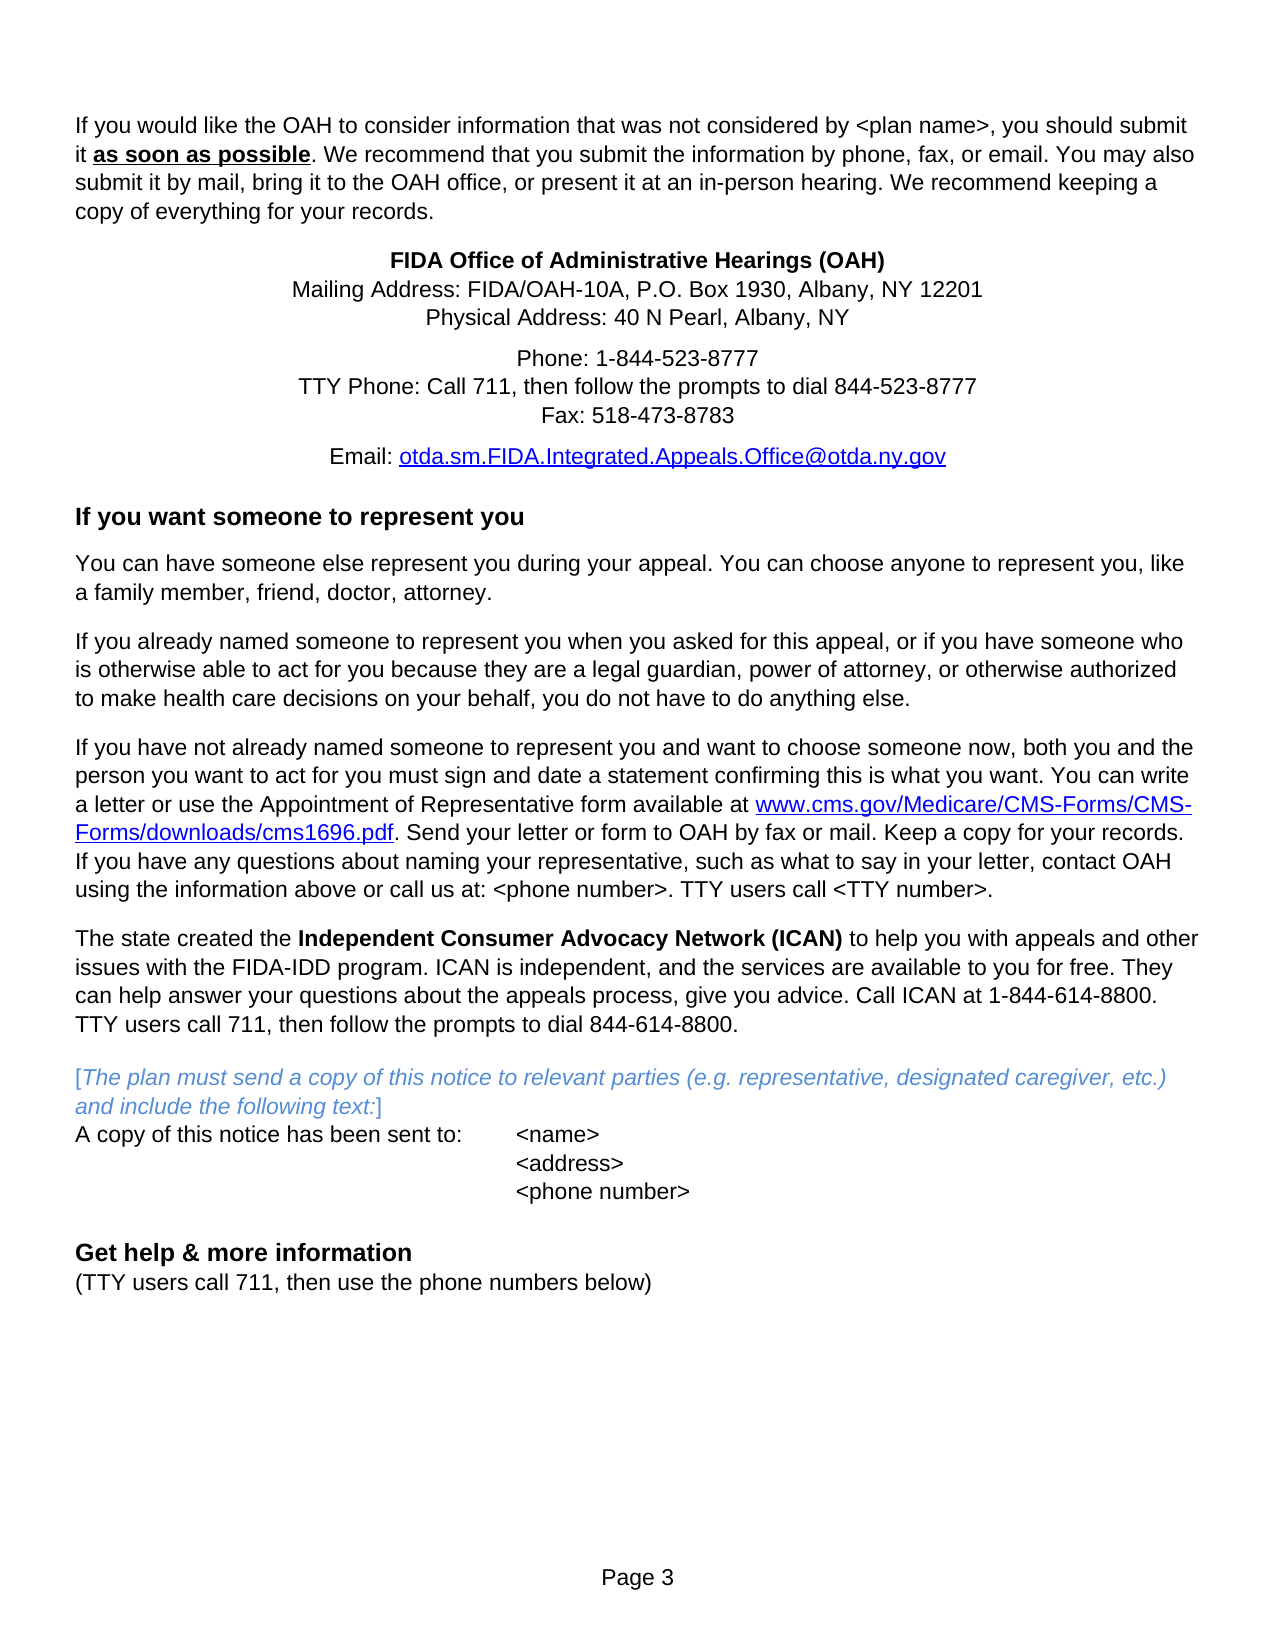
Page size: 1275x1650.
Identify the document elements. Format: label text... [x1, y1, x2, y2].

text If you want someone to represent you [75, 502, 1200, 531]
text <address> [75, 1149, 1200, 1176]
text The state created the Independent Consumer Advocacy Network (ICAN) to help you with appeals and other issues with the FIDA-IDD program. ICAN is independent, and the services are available to you for free. They can help answer your questions about the appeals process, give you advice. Call ICAN at 1-844-614-8800. TTY users call 711, then follow the prompts to dial 844-614-8800. [75, 925, 1200, 1037]
text FIDA Office of Administrative Hearings (OAH) [75, 247, 1200, 273]
text Phone: 1-844-523-8777 [75, 345, 1200, 371]
text If you would like the OAH to consider information that was not considered by <plan name>, you should submit it as soon as possible. We recommend that you submit the information by phone, fax, or email. You may also submit it by mail, bring it to the OAH office, or present it at an in-person hearing. We recommend keeping a copy of everything for your records. [75, 112, 1200, 224]
text Get help & more information [75, 1238, 1200, 1266]
text You can have someone else represent you during your appeal. You can choose anyone to represent you, like a family member, friend, doctor, attorney. [75, 550, 1200, 605]
text [The plan must send a copy of this notice to relevant parties (e.g. representative, designated caregiver, etc.) and include the following text:] [75, 1064, 1200, 1119]
text Fax: 518-473-8783 [75, 402, 1200, 428]
text If you have not already named someone to represent you and want to choose someone now, both you and the person you want to act for you must sign and date a statement confirming this is what you want. You can write a letter or use the Appointment of Representative form available at www.cms.gov/Medicare/CMS-Forms/CMS-Forms/downloads/cms1696.pdf. Send your letter or form to OAH by fax or mail. Keep a copy for your records. If you have any questions about naming your representative, such as what to say in your letter, contact OAH using the information above or call us at: <phone number>. TTY users call <TTY number>. [75, 734, 1200, 902]
text If you already named someone to represent you when you asked for this appeal, or if you have someone who is otherwise able to act for you because they are a legal guardian, power of attorney, or otherwise authorized to make health care decisions on your behalf, you do not have to do anything else. [75, 628, 1200, 711]
text TTY Phone: Call 711, then follow the prompts to dial 844-523-8777 [75, 373, 1200, 400]
text Physical Address: 40 N Pearl, Albany, NY [75, 304, 1200, 330]
text Email: otda.sm.FIDA.Integrated.Appeals.Office@otda.ny.gov [75, 443, 1200, 469]
text (TTY users call 711, then use the phone numbers below) [75, 1269, 1200, 1295]
text Mailing Address: FIDA/OAH-10A, P.O. Box 1930, Albany, NY 12201 [75, 276, 1200, 302]
text A copy of this notice has been sent to: <name> [75, 1121, 1200, 1147]
text <phone number> [75, 1178, 1200, 1204]
